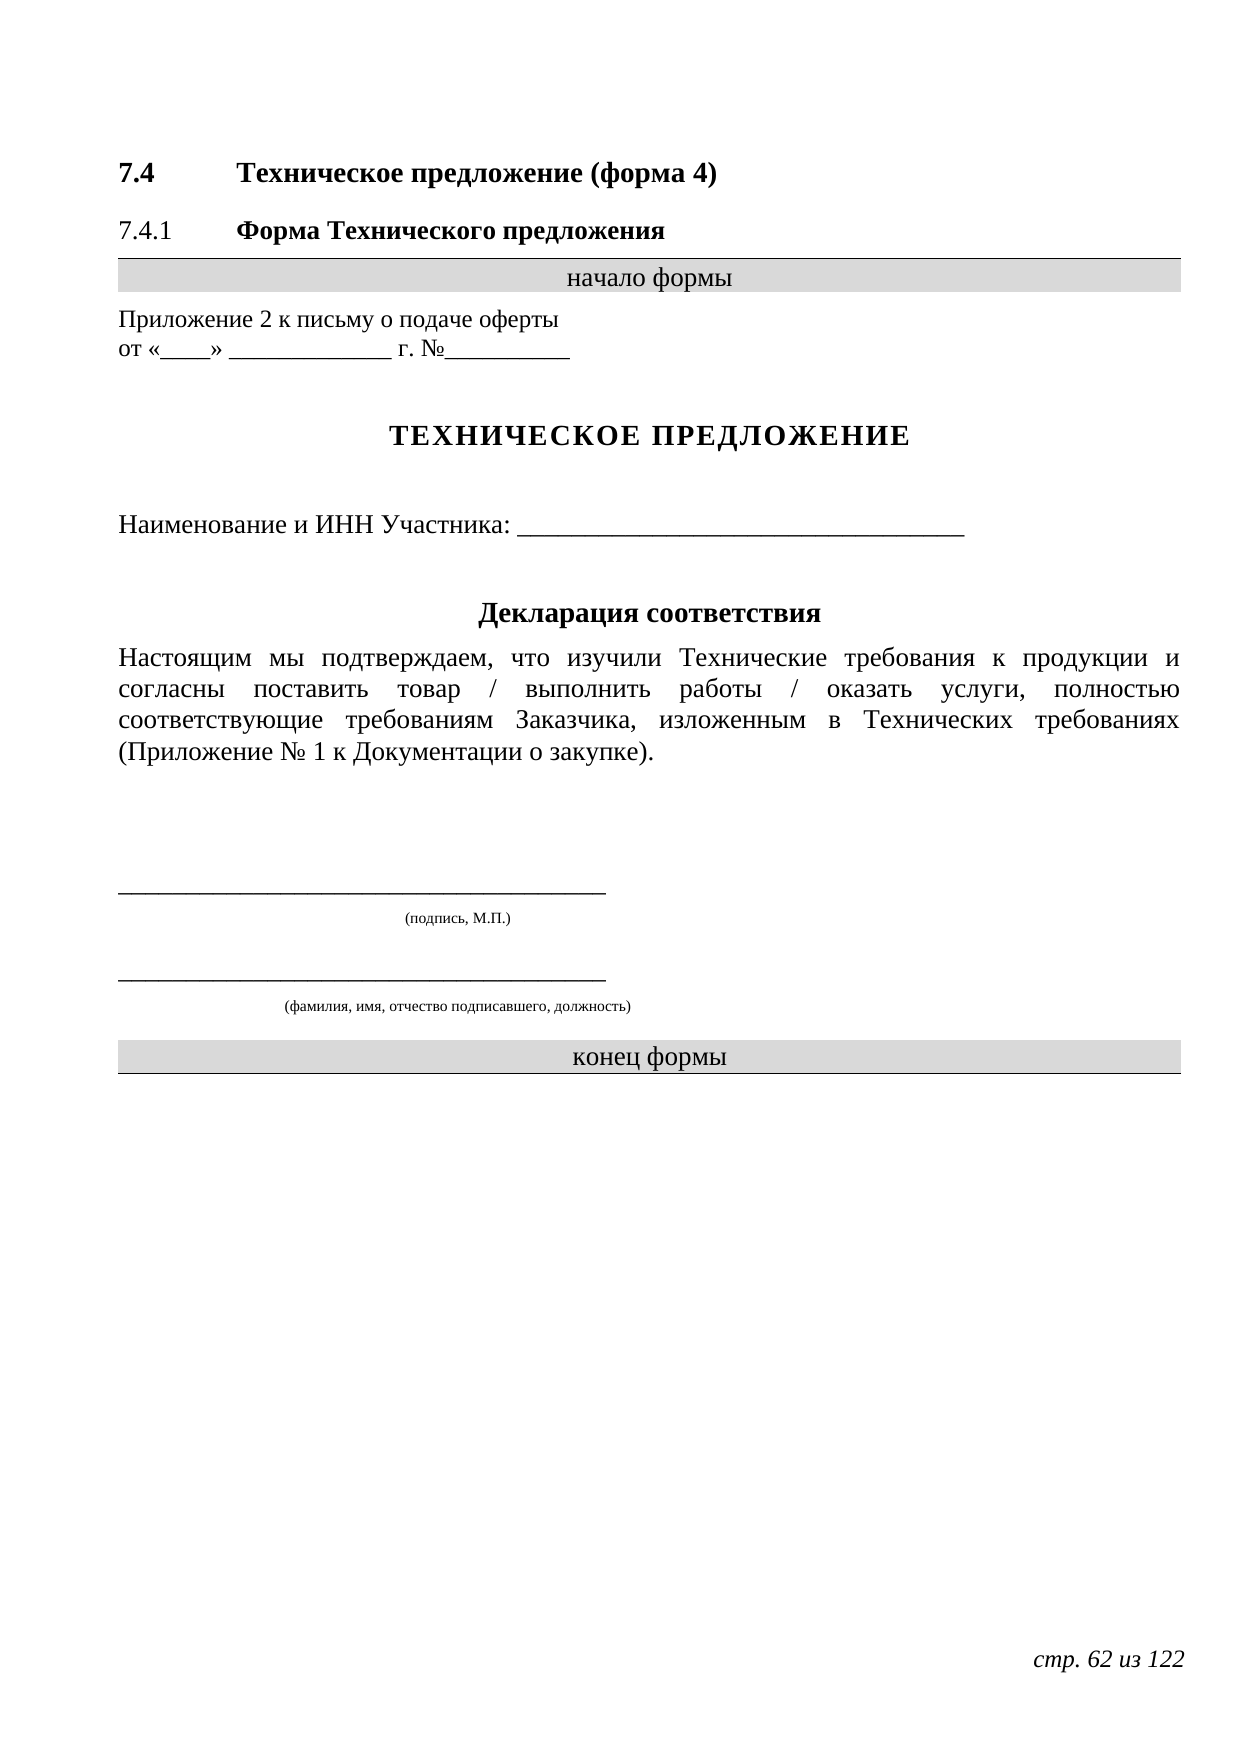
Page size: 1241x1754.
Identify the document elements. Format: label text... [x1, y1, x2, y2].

text Настоящим мы подтверждаем, что изучили Технические требования к продукции и согласны поставить товар / выполнить работы / оказать услуги, полностью соответствующие требованиям Заказчика, изложенным в Технических требованиях (Приложение № 1 к Документации о закупке). [118, 641, 1181, 766]
text (фамилия, имя, отчество подписавшего, должность) [118, 997, 797, 1028]
text Техническое предложение [118, 418, 1181, 452]
text (подпись, М.П.) [118, 909, 797, 940]
text ____________________________________ [118, 866, 1181, 897]
text Форма Технического предложения [118, 214, 1181, 245]
text Приложение 2 к письму о подаче оферты от «____» _____________ г. №__________ [118, 304, 1181, 362]
text конец формы [118, 1040, 1181, 1073]
text ____________________________________ [118, 953, 1181, 984]
subtitle Техническое предложение (форма 4) [118, 156, 1181, 189]
text Декларация соответствия [118, 595, 1181, 629]
text начало формы [118, 259, 1181, 292]
text Наименование и ИНН Участника: _________________________________ [118, 508, 1181, 539]
